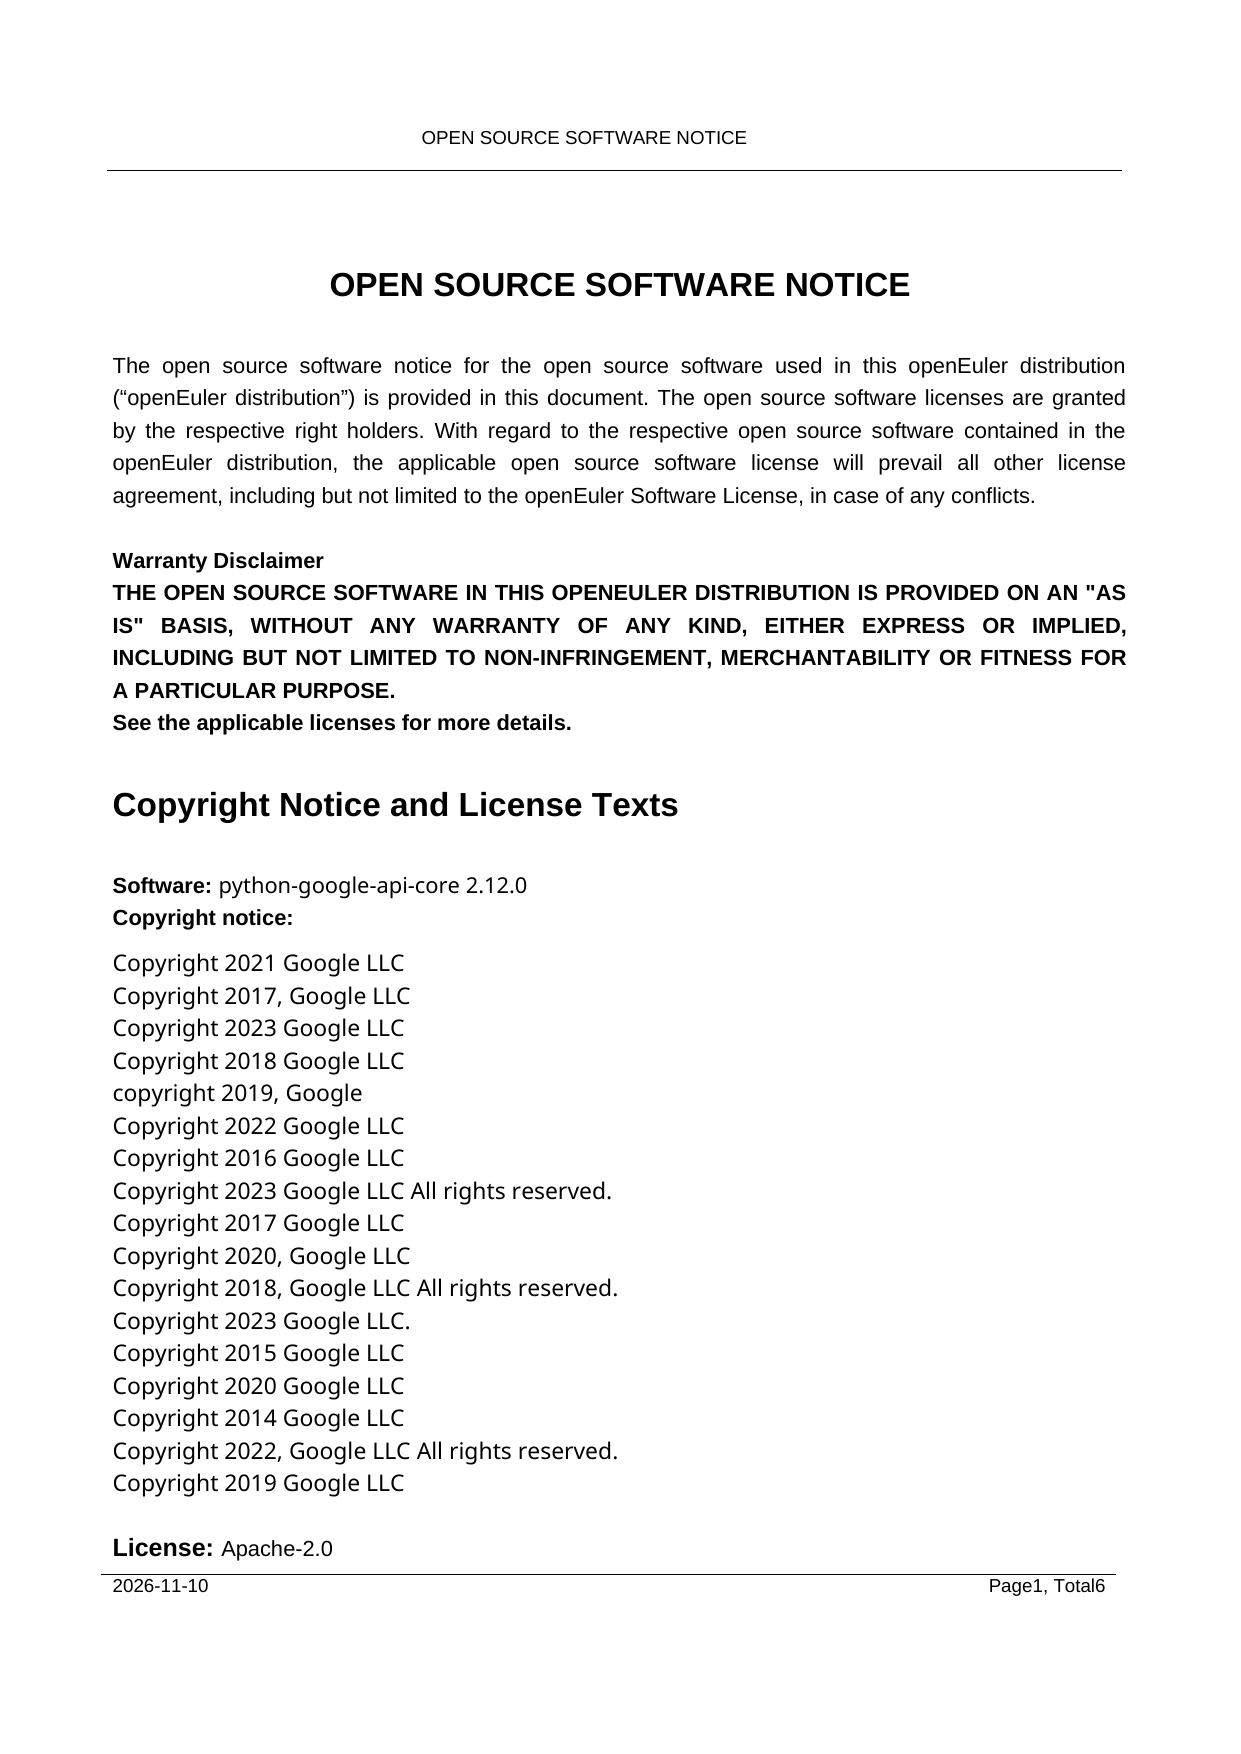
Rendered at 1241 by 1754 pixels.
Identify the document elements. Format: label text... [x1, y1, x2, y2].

title Software: python-google-api-core 2.12.0 [112, 869, 1128, 901]
text OPEN SOURCE SOFTWARE NOTICE [112, 251, 1128, 316]
text Copyright 2021 Google LLC Copyright 2017, Google LLC Copyright 2023 Google LLC Copyright 2018 Google LLC copyright 2019, Google Copyright 2022 Google LLC Copyright 2016 Google LLC Copyright 2023 Google LLC All rights reserved. Copyright 2017 Google LLC Copyright 2020, Google LLC Copyright 2018, Google LLC All rights reserved. Copyright 2023 Google LLC. Copyright 2015 Google LLC Copyright 2020 Google LLC Copyright 2014 Google LLC Copyright 2022, Google LLC All rights reserved. Copyright 2019 Google LLC [112, 947, 1128, 1532]
text The open source software notice for the open source software used in this openEuler distribution (“openEuler distribution”) is provided in this document. The open source software licenses are granted by the respective right holders. With regard to the respective open source software contained in the openEuler distribution, the applicable open source software license will prevail all other license agreement, including but not limited to the openEuler Software License, in case of any conflicts. [112, 349, 1128, 511]
text Copyright notice: [112, 901, 1128, 934]
text Warranty Disclaimer [112, 544, 1128, 576]
text Copyright Notice and License Texts [112, 771, 1128, 836]
text THE OPEN SOURCE SOFTWARE IN THIS OPENEULER DISTRIBUTION IS PROVIDED ON AN "AS IS" BASIS, WITHOUT ANY WARRANTY OF ANY KIND, EITHER EXPRESS OR IMPLIED, INCLUDING BUT NOT LIMITED TO NON-INFRINGEMENT, MERCHANTABILITY OR FITNESS FOR A PARTICULAR PURPOSE. See the applicable licenses for more details. [112, 576, 1128, 739]
text License: Apache-2.0 [112, 1532, 1128, 1564]
